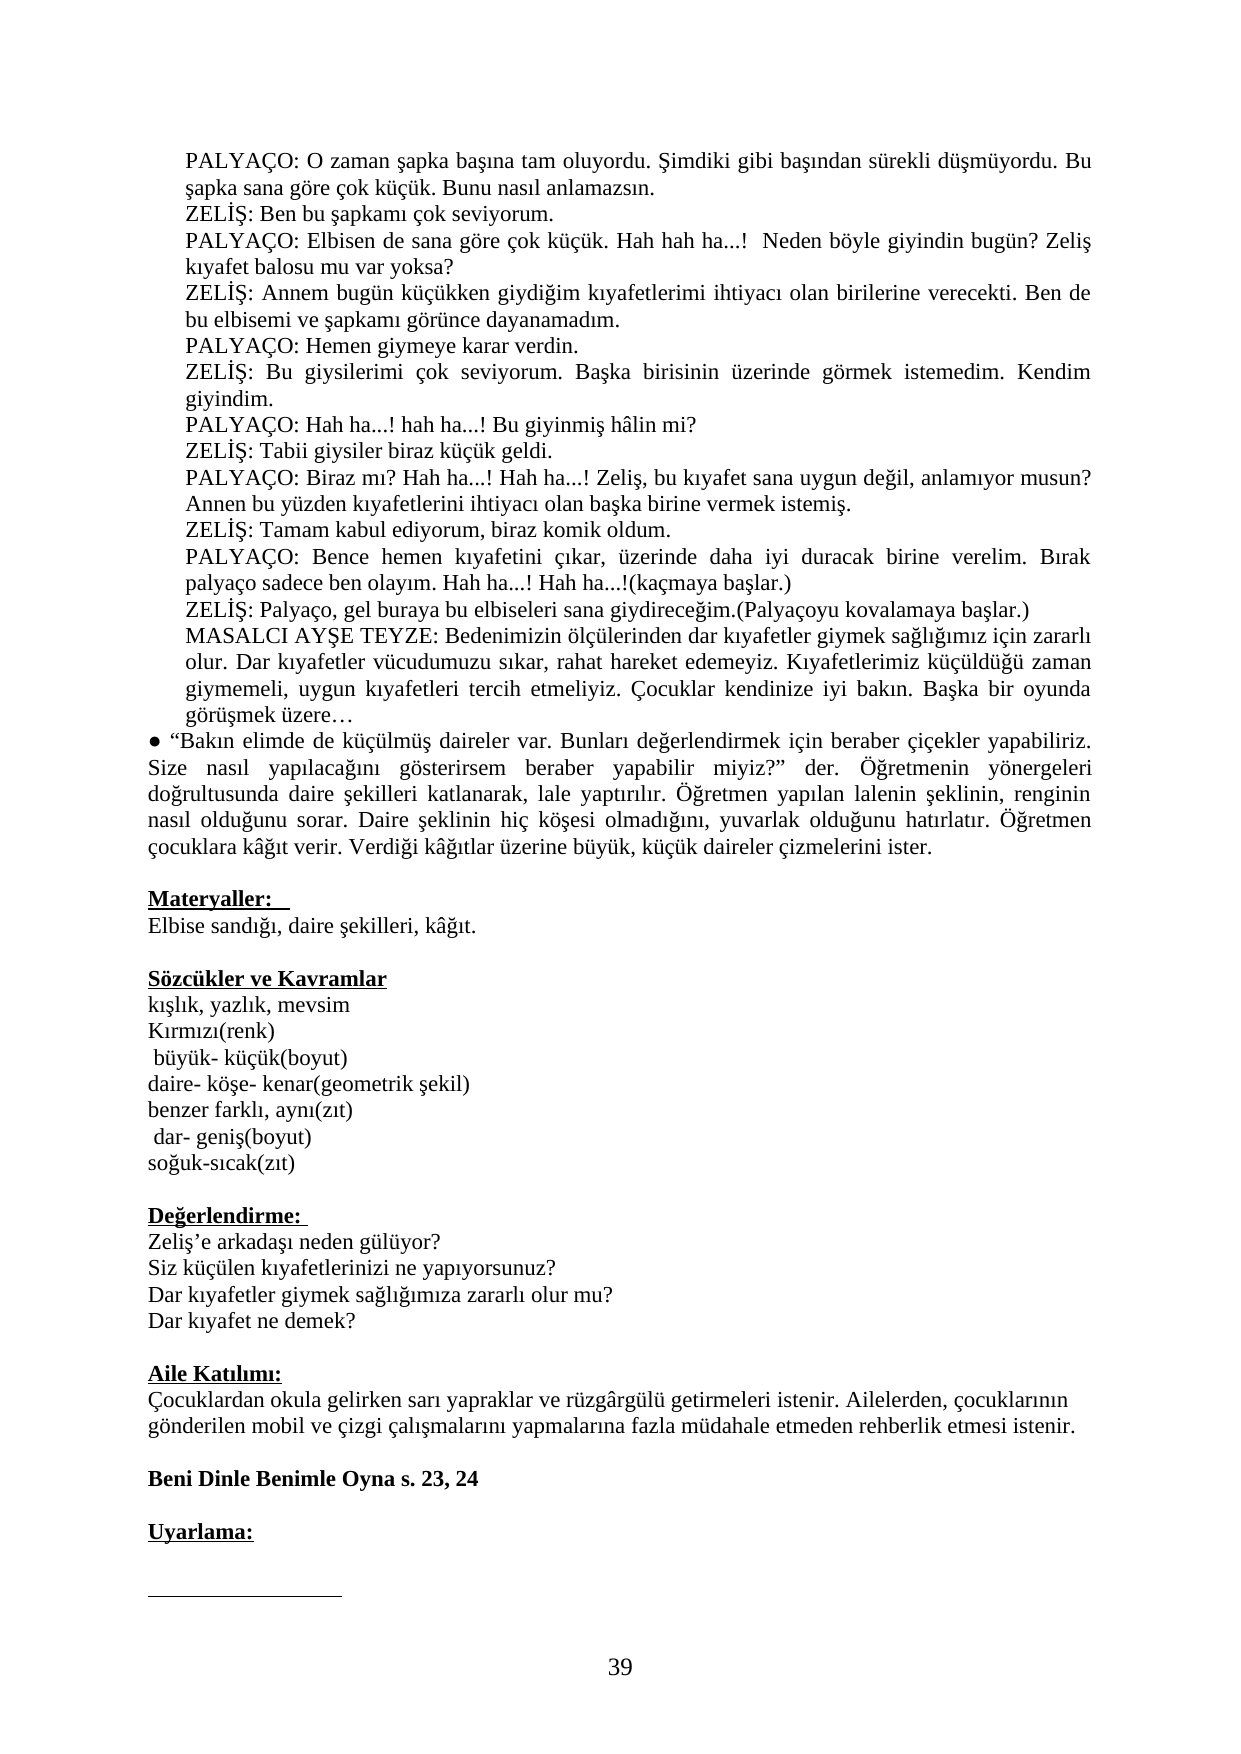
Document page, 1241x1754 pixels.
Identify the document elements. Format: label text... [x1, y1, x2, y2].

text Elbise sandığı, daire şekilleri, kâğıt. [148, 912, 1093, 938]
text benzer farklı, aynı(zıt) [148, 1096, 1093, 1123]
text PALYAÇO: Hemen giymeye karar verdin. [185, 332, 1093, 358]
text PALYAÇO: Elbisen de sana göre çok küçük. Hah hah ha...! Neden böyle giyindin bugün? Zeliş kıyafet balosu mu var yoksa? [185, 227, 1093, 279]
text Uyarlama: [148, 1518, 1093, 1544]
text PALYAÇO: Bence hemen kıyafetini çıkar, üzerinde daha iyi duracak birine verelim. Bırak palyaço sadece ben olayım. Hah ha...! Hah ha...!(kaçmaya başlar.) [185, 543, 1093, 596]
text dar- geniş(boyut) [148, 1123, 1093, 1149]
text Zeliş’e arkadaşı neden gülüyor? [148, 1228, 1093, 1254]
text daire- köşe- kenar(geometrik şekil) [148, 1070, 1093, 1096]
text Değerlendirme: [148, 1202, 1093, 1228]
text Dar kıyafet ne demek? [148, 1307, 1093, 1333]
text Beni Dinle Benimle Oyna s. 23, 24 [148, 1465, 1093, 1492]
text PALYAÇO: Hah ha...! hah ha...! Bu giyinmiş hâlin mi? [185, 411, 1093, 437]
text kışlık, yazlık, mevsim [148, 991, 1093, 1017]
text ZELİŞ: Tabii giysiler biraz küçük geldi. [185, 437, 1093, 464]
text ● “Bakın elimde de küçülmüş daireler var. Bunları değerlendirmek için beraber çiçekler yapabiliriz. Size nasıl yapılacağını gösterirsem beraber yapabilir miyiz?” der. Öğretmenin yönergeleri doğrultusunda daire şekilleri katlanarak, lale yaptırılır. Öğretmen yapılan lalenin şeklinin, renginin nasıl olduğunu sorar. Daire şeklinin hiç köşesi olmadığını, yuvarlak olduğunu hatırlatır. Öğretmen çocuklara kâğıt verir. Verdiği kâğıtlar üzerine büyük, küçük daireler çizmelerini ister. [148, 727, 1093, 859]
text ZELİŞ: Tamam kabul ediyorum, biraz komik oldum. [185, 517, 1093, 543]
text MASALCI AYŞE TEYZE: Bedenimizin ölçülerinden dar kıyafetler giymek sağlığımız için zararlı olur. Dar kıyafetler vücudumuzu sıkar, rahat hareket edemeyiz. Kıyafetlerimiz küçüldüğü zaman giymemeli, uygun kıyafetleri tercih etmeliyiz. Çocuklar kendinize iyi bakın. Başka bir oyunda görüşmek üzere… [185, 622, 1093, 727]
text PALYAÇO: O zaman şapka başına tam oluyordu. Şimdiki gibi başından sürekli düşmüyordu. Bu şapka sana göre çok küçük. Bunu nasıl anlamazsın. [185, 148, 1093, 200]
text büyük- küçük(boyut) [148, 1044, 1093, 1070]
text Sözcükler ve Kavramlar [148, 964, 1093, 991]
text Materyaller: [148, 886, 1093, 912]
text soğuk-sıcak(zıt) [148, 1149, 1093, 1175]
text Aile Katılımı: [148, 1360, 1093, 1386]
text ZELİŞ: Palyaço, gel buraya bu elbiseleri sana giydireceğim.(Palyaçoyu kovalamaya başlar.) [185, 596, 1093, 622]
text PALYAÇO: Biraz mı? Hah ha...! Hah ha...! Zeliş, bu kıyafet sana uygun değil, anlamıyor musun? Annen bu yüzden kıyafetlerini ihtiyacı olan başka birine vermek istemiş. [185, 464, 1093, 517]
text Dar kıyafetler giymek sağlığımıza zararlı olur mu? [148, 1281, 1093, 1307]
text Çocuklardan okula gelirken sarı yapraklar ve rüzgârgülü getirmeleri istenir. Ailelerden, çocuklarının gönderilen mobil ve çizgi çalışmalarını yapmalarına fazla müdahale etmeden rehberlik etmesi istenir. [148, 1386, 1093, 1439]
text Kırmızı(renk) [148, 1017, 1093, 1044]
text ZELİŞ: Ben bu şapkamı çok seviyorum. [185, 200, 1093, 227]
text ZELİŞ: Bu giysilerimi çok seviyorum. Başka birisinin üzerinde görmek istemedim. Kendim giyindim. [185, 358, 1093, 411]
text Siz küçülen kıyafetlerinizi ne yapıyorsunuz? [148, 1254, 1093, 1281]
text ZELİŞ: Annem bugün küçükken giydiğim kıyafetlerimi ihtiyacı olan birilerine verecekti. Ben de bu elbisemi ve şapkamı görünce dayanamadım. [185, 279, 1093, 332]
